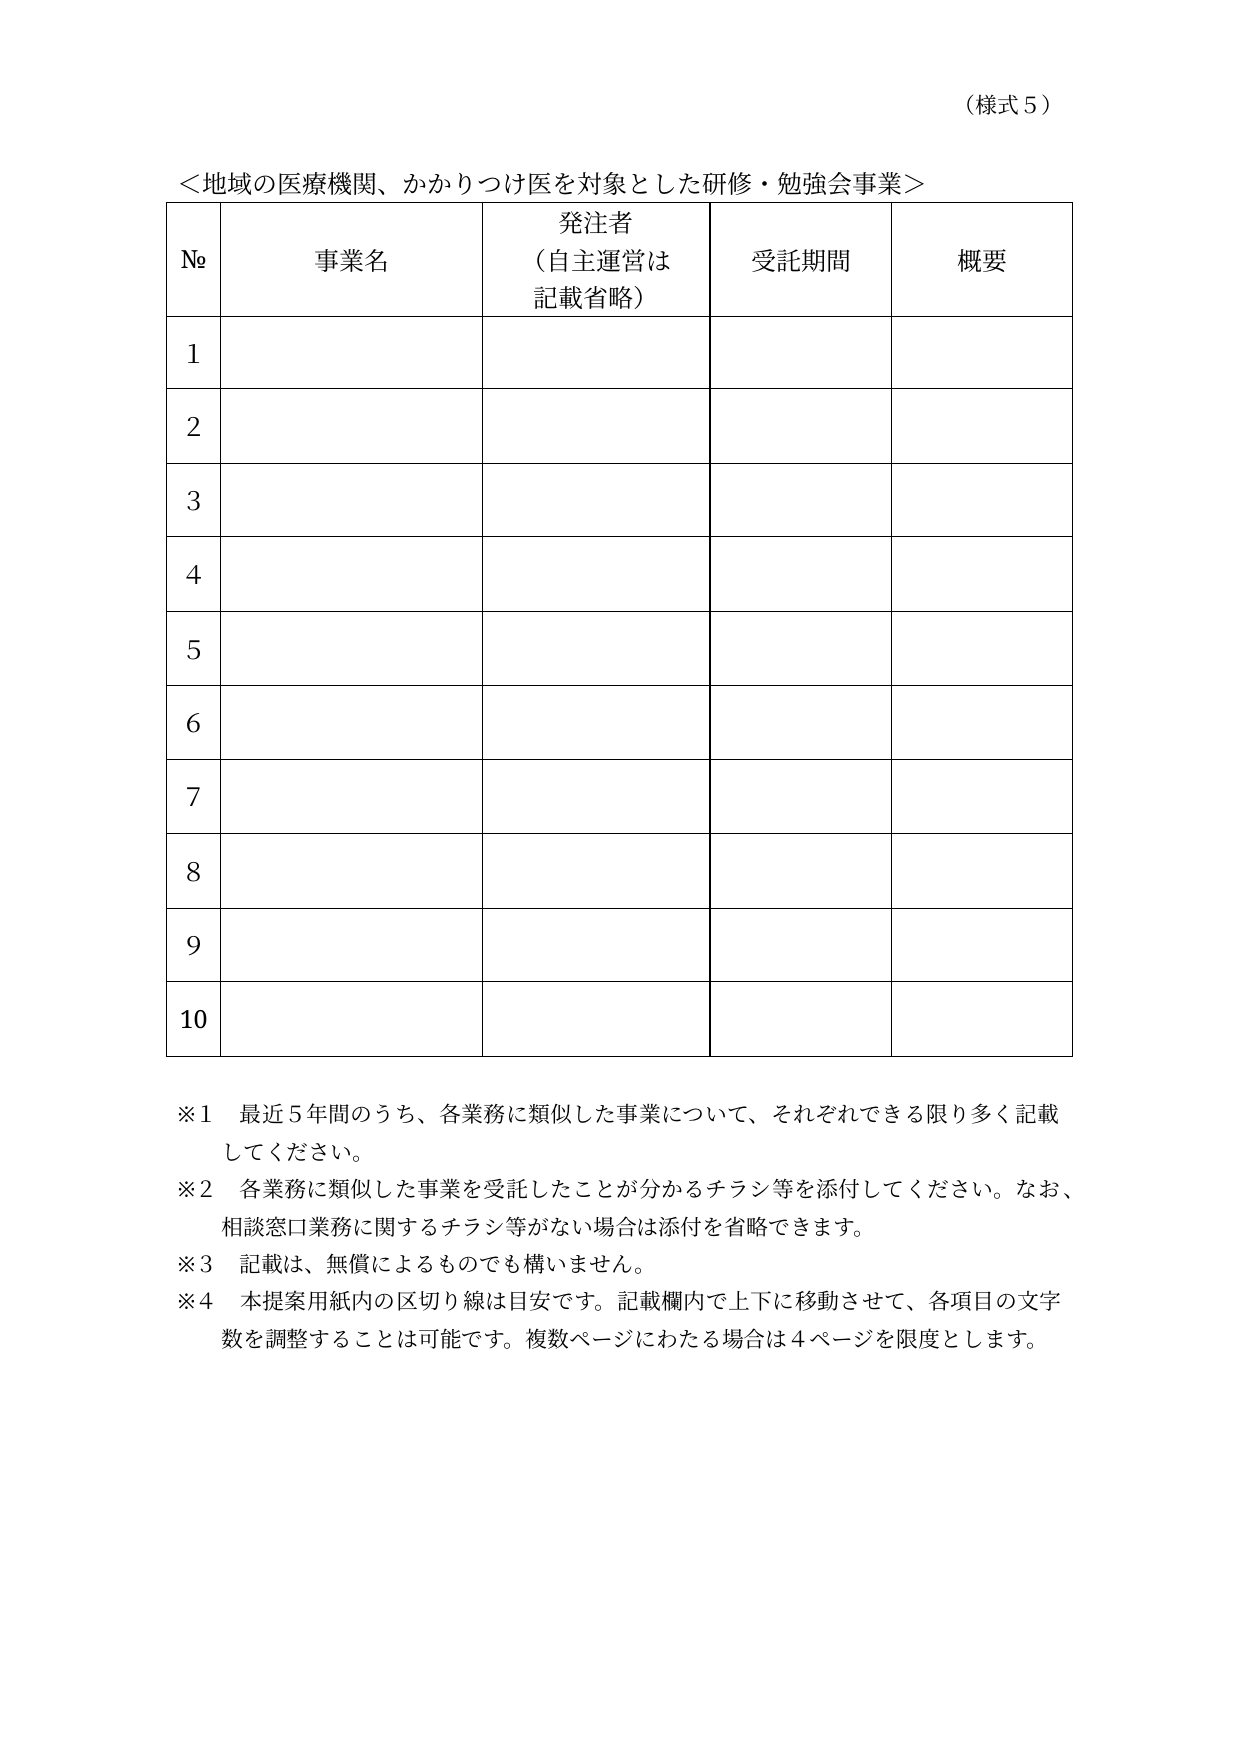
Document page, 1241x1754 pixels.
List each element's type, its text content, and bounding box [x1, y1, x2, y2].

table_cell ６ [167, 686, 220, 758]
table_cell [483, 464, 709, 536]
table_header 事業名 [221, 203, 482, 316]
table_cell [892, 834, 1072, 908]
text ＜地域の医療機関、かかりつけ医を対象とした研修・勉強会事業＞ [177, 164, 1063, 202]
table_cell [221, 537, 482, 611]
table_cell ７ [167, 760, 220, 833]
table_cell [221, 834, 482, 908]
table_cell [221, 909, 482, 981]
table_cell [483, 612, 709, 685]
table_cell [711, 909, 891, 981]
text ※１ 最近５年間のうち、各業務に類似した事業について、それぞれできる限り多く記載してください。 [177, 1094, 1063, 1169]
table_cell [711, 686, 891, 758]
table_cell ５ [167, 612, 220, 685]
table_cell [221, 982, 482, 1056]
table_cell [711, 317, 891, 388]
text ※４ 本提案用紙内の区切り線は目安です。記載欄内で上下に移動させて、各項目の文字数を調整することは可能です。複数ページにわたる場合は４ページを限度とします。 [177, 1282, 1063, 1357]
table_cell [221, 612, 482, 685]
table_cell [483, 760, 709, 833]
table_cell 10 [167, 982, 220, 1056]
table_cell [483, 537, 709, 611]
table_cell [483, 686, 709, 758]
table_header 受託期間 [711, 203, 891, 316]
table_cell [892, 760, 1072, 833]
table_cell [483, 834, 709, 908]
table_cell [221, 686, 482, 758]
text ※２ 各業務に類似した事業を受託したことが分かるチラシ等を添付してください。なお、相談窓口業務に関するチラシ等がない場合は添付を省略できます。 [177, 1169, 1063, 1244]
table_cell [892, 909, 1072, 981]
text ※３ 記載は、無償によるものでも構いません。 [177, 1244, 1063, 1282]
table_cell [892, 464, 1072, 536]
table_cell １ [167, 317, 220, 388]
table_cell [711, 389, 891, 463]
table_cell [711, 537, 891, 611]
table_cell [892, 317, 1072, 388]
table_cell [483, 982, 709, 1056]
table_cell [221, 464, 482, 536]
table_cell ４ [167, 537, 220, 611]
table_cell [711, 834, 891, 908]
table_cell [711, 760, 891, 833]
table_cell [483, 317, 709, 388]
table_cell ３ [167, 464, 220, 536]
table_header 概要 [892, 203, 1072, 316]
table_cell ８ [167, 834, 220, 908]
table_header № [167, 203, 220, 316]
table_cell [483, 909, 709, 981]
table_cell [221, 389, 482, 463]
table_cell [711, 464, 891, 536]
table_cell [711, 612, 891, 685]
table_cell [892, 612, 1072, 685]
table_header 発注者 （自主運営は 記載省略） [483, 203, 709, 316]
table_cell [221, 760, 482, 833]
table_cell ９ [167, 909, 220, 981]
table_cell [892, 389, 1072, 463]
table_cell [221, 317, 482, 388]
table_cell [892, 537, 1072, 611]
table_cell ２ [167, 389, 220, 463]
table_cell [483, 389, 709, 463]
table_cell [711, 982, 891, 1056]
table_cell [892, 686, 1072, 758]
table_cell [892, 982, 1072, 1056]
